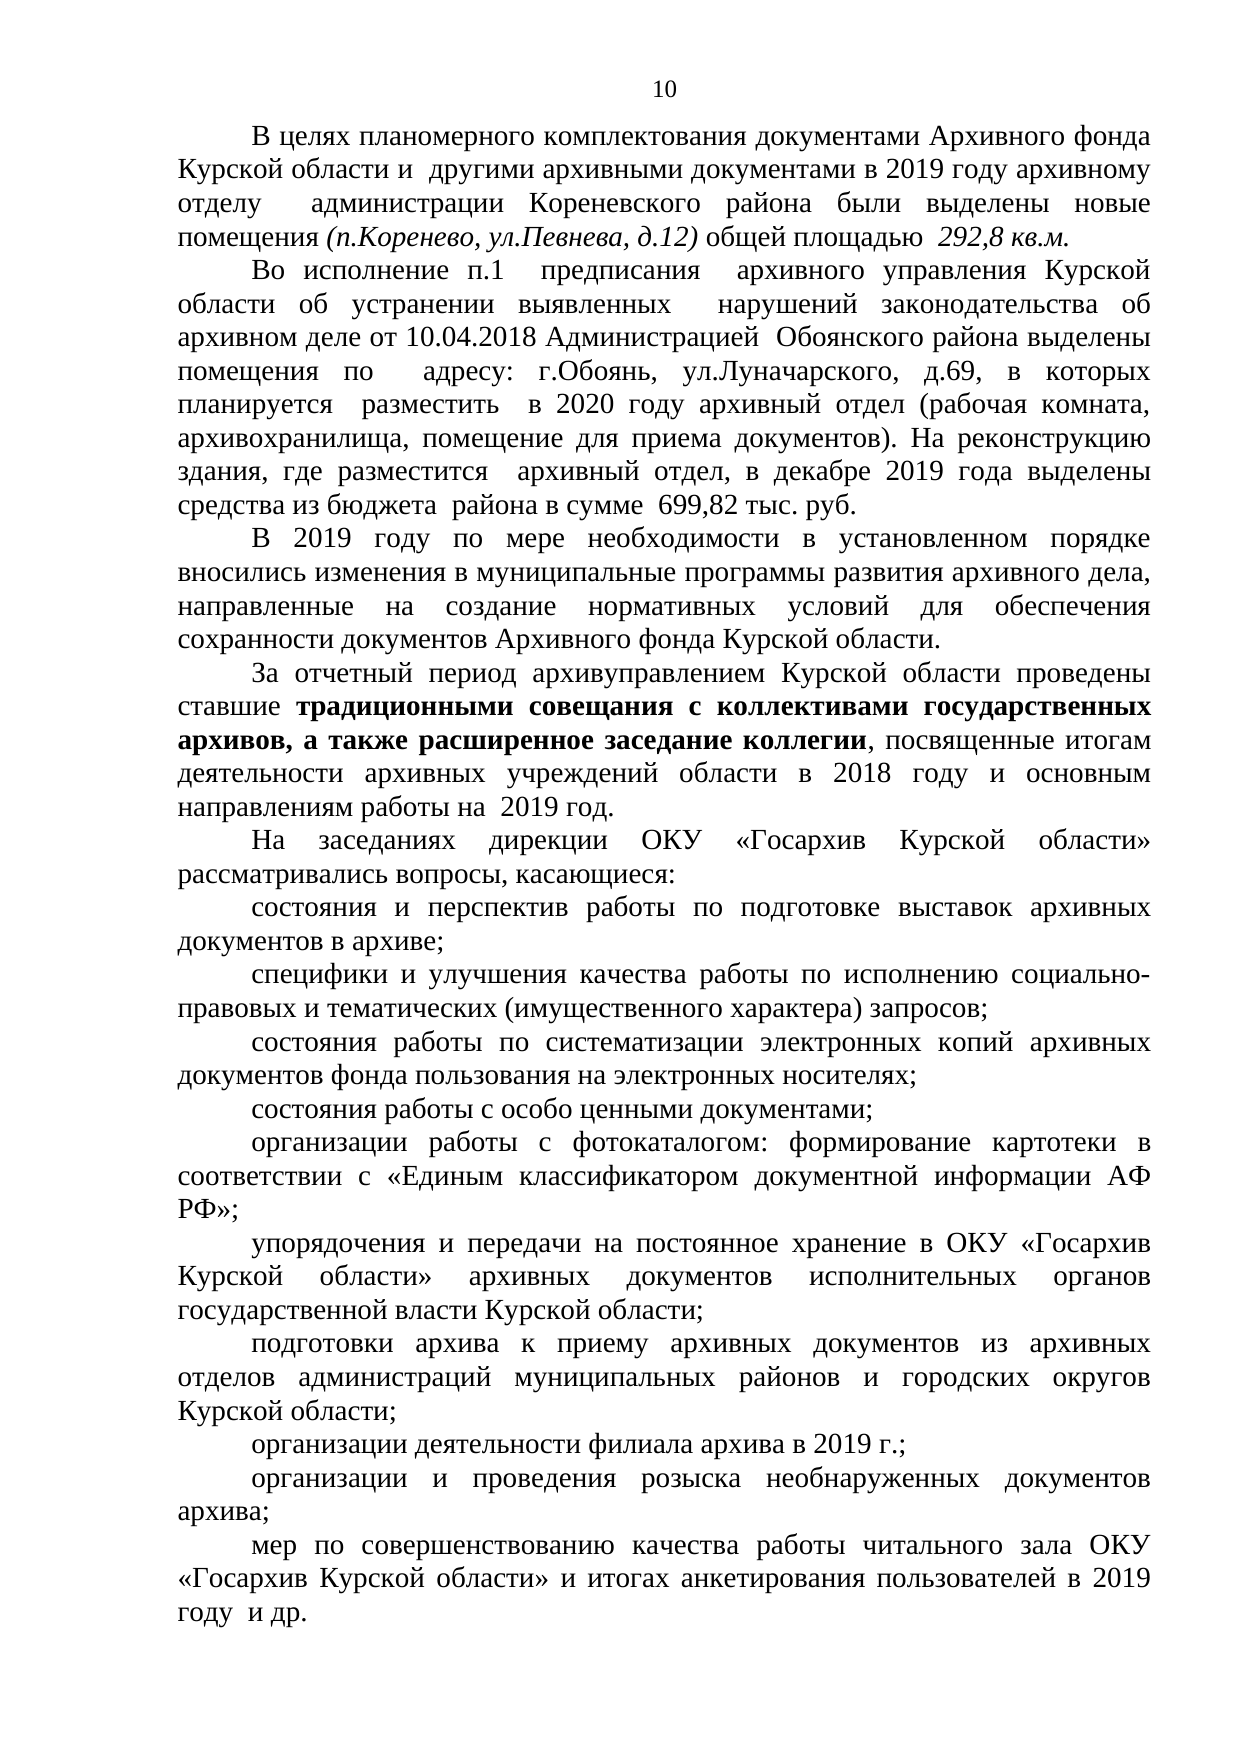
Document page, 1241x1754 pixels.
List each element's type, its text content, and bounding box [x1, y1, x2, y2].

text организации и проведения розыска необнаруженных документов архива; [177, 1460, 1152, 1527]
text Во исполнение п.1 предписания архивного управления Курской области об устранении выявленных нарушений законодательства об архивном деле от 10.04.2018 Администрацией Обоянского района выделены помещения по адресу: г.Обоянь, ул.Луначарского, д.69, в которых планируется разместить в 2020 году архивный отдел (рабочая комната, архивохранилища, помещение для приема документов). На реконструкцию здания, где разместится архивный отдел, в декабре 2019 года выделены средства из бюджета района в сумме 699,82 тыс. руб. [177, 252, 1152, 521]
text состояния и перспектив работы по подготовке выставок архивных документов в архиве; [177, 889, 1152, 957]
text подготовки архива к приему архивных документов из архивных отделов администраций муниципальных районов и городских округов Курской области; [177, 1326, 1152, 1426]
text состояния работы с особо ценными документами; [177, 1091, 1152, 1124]
text На заседаниях дирекции ОКУ «Госархив Курской области» рассматривались вопросы, касающиеся: [177, 822, 1152, 889]
text упорядочения и передачи на постоянное хранение в ОКУ «Госархив Курской области» архивных документов исполнительных органов государственной власти Курской области; [177, 1225, 1152, 1326]
text организации деятельности филиала архива в 2019 г.; [177, 1426, 1152, 1460]
text В целях планомерного комплектования документами Архивного фонда Курской области и другими архивными документами в 2019 году архивному отделу администрации Кореневского района были выделены новые помещения (п.Коренево, ул.Певнева, д.12) общей площадью 292,8 кв.м. [177, 118, 1152, 252]
text состояния работы по систематизации электронных копий архивных документов фонда пользования на электронных носителях; [177, 1024, 1152, 1091]
text мер по совершенствованию качества работы читального зала ОКУ «Госархив Курской области» и итогах анкетирования пользователей в 2019 году и др. [177, 1527, 1152, 1627]
text специфики и улучшения качества работы по исполнению социально-правовых и тематических (имущественного характера) запросов; [177, 957, 1152, 1024]
text За отчетный период архивуправлением Курской области проведены ставшие традиционными совещания с коллективами государственных архивов, а также расширенное заседание коллегии, посвященные итогам деятельности архивных учреждений области в 2018 году и основным направлениям работы на 2019 год. [177, 655, 1152, 822]
text организации работы с фотокаталогом: формирование картотеки в соответствии с «Единым классификатором документной информации АФ РФ»; [177, 1124, 1152, 1225]
text В 2019 году по мере необходимости в установленном порядке вносились изменения в муниципальные программы развития архивного дела, направленные на создание нормативных условий для обеспечения сохранности документов Архивного фонда Курской области. [177, 521, 1152, 655]
